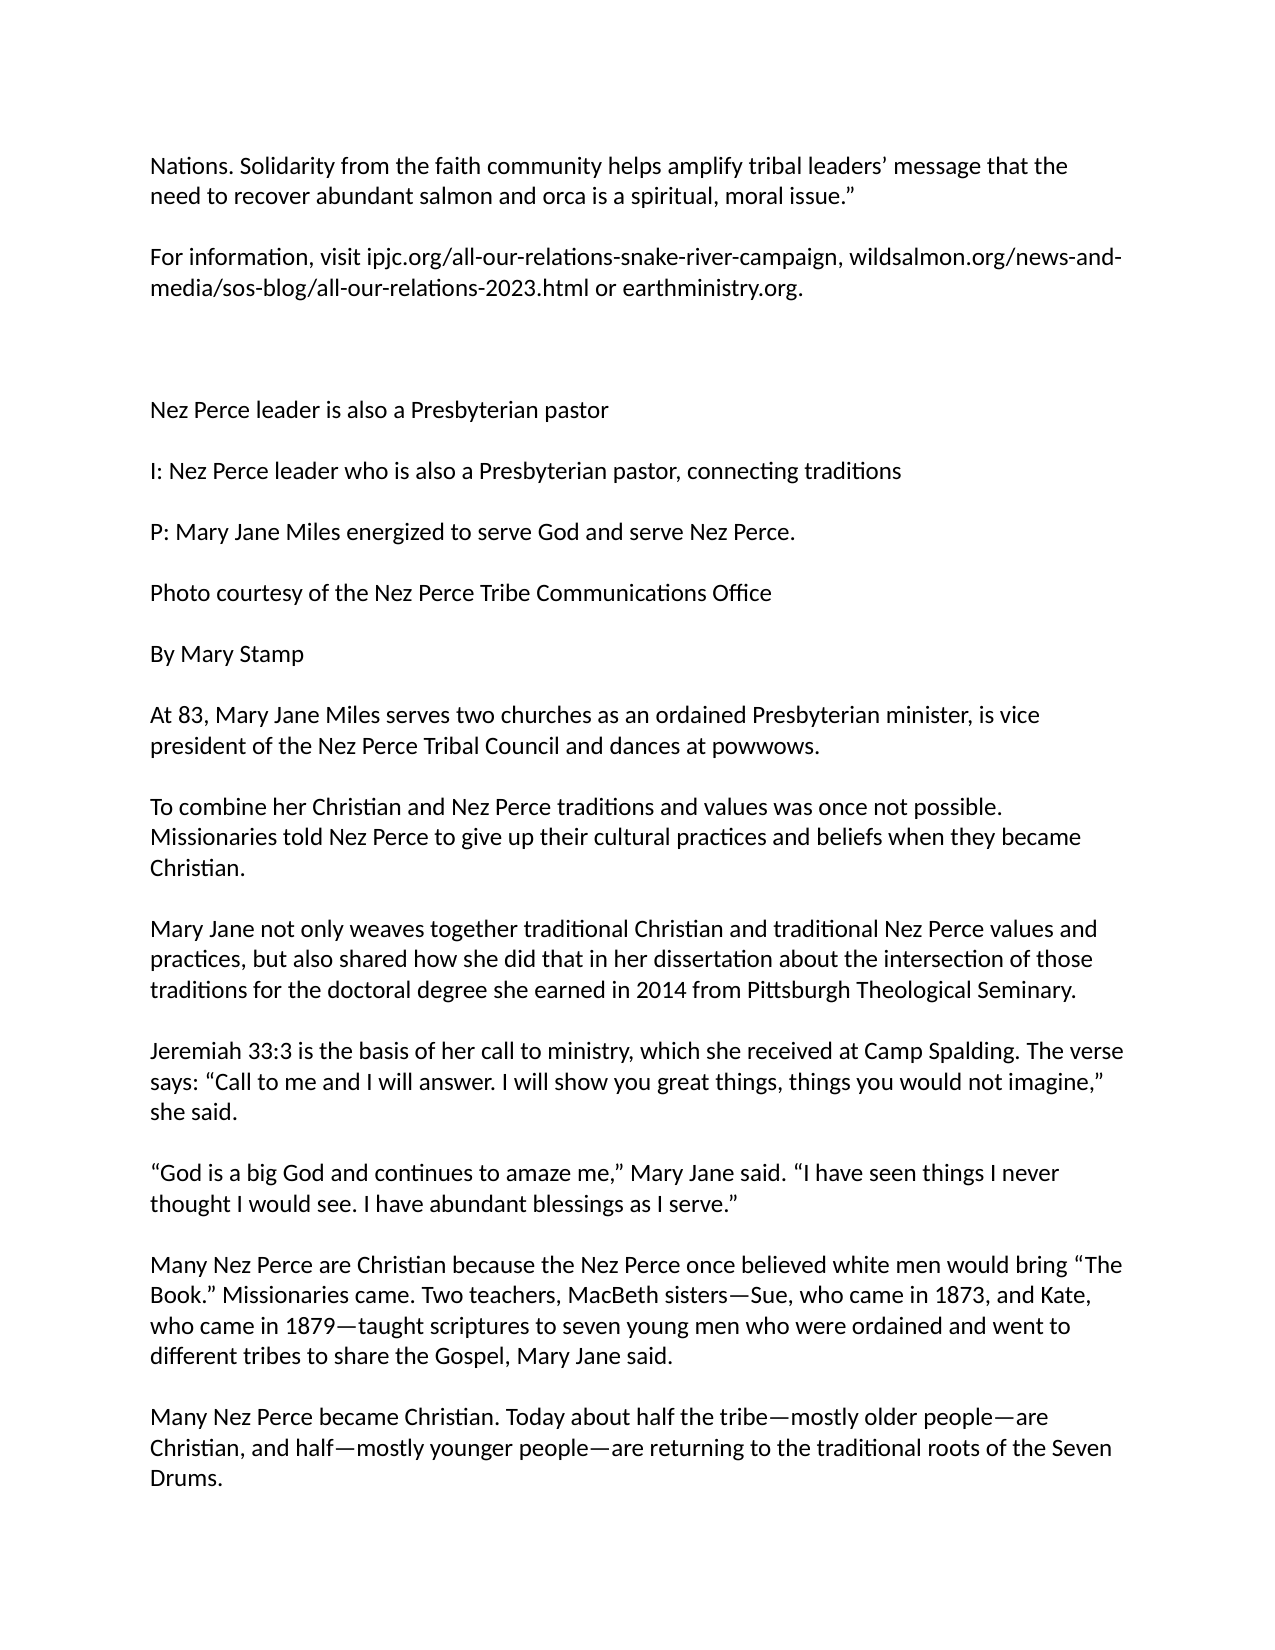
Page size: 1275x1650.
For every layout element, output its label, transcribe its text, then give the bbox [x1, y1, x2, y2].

text By Mary Stamp [150, 638, 1125, 669]
text To combine her Christian and Nez Perce traditions and values was once not possible. Missionaries told Nez Perce to give up their cultural practices and beliefs when they became Christian. [150, 791, 1125, 882]
text At 83, Mary Jane Miles serves two churches as an ordained Presbyterian minister, is vice president of the Nez Perce Tribal Council and dances at powwows. [150, 699, 1125, 760]
text I: Nez Perce leader who is also a Presbyterian pastor, connecting traditions [150, 455, 1125, 486]
text Nez Perce leader is also a Presbyterian pastor [150, 394, 1125, 425]
text Many Nez Perce are Christian because the Nez Perce once believed white men would bring “The Book.” Missionaries came. Two teachers, MacBeth sisters—Sue, who came in 1873, and Kate, who came in 1879—taught scriptures to seven young men who were ordained and went to different tribes to share the Gospel, Mary Jane said. [150, 1249, 1125, 1371]
text Mary Jane not only weaves together traditional Christian and traditional Nez Perce values and practices, but also shared how she did that in her dissertation about the intersection of those traditions for the doctoral degree she earned in 2014 from Pittsburgh Theological Seminary. [150, 913, 1125, 1004]
text For information, visit ipjc.org/all-our-relations-snake-river-campaign, wildsalmon.org/news-and-media/sos-blog/all-our-relations-2023.html or earthministry.org. [150, 242, 1125, 303]
text Many Nez Perce became Christian. Today about half the tribe—mostly older people—are Christian, and half—mostly younger people—are returning to the traditional roots of the Seven Drums. [150, 1401, 1125, 1493]
text “God is a big God and continues to amaze me,” Mary Jane said. “I have seen things I never thought I would see. I have abundant blessings as I serve.” [150, 1157, 1125, 1218]
text Photo courtesy of the Nez Perce Tribe Communications Office [150, 577, 1125, 608]
text Jeremiah 33:3 is the basis of her call to ministry, which she received at Camp Spalding. The verse says: “Call to me and I will answer. I will show you great things, things you would not imagine,” she said. [150, 1035, 1125, 1127]
text P: Mary Jane Miles energized to serve God and serve Nez Perce. [150, 516, 1125, 547]
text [150, 150, 1125, 211]
